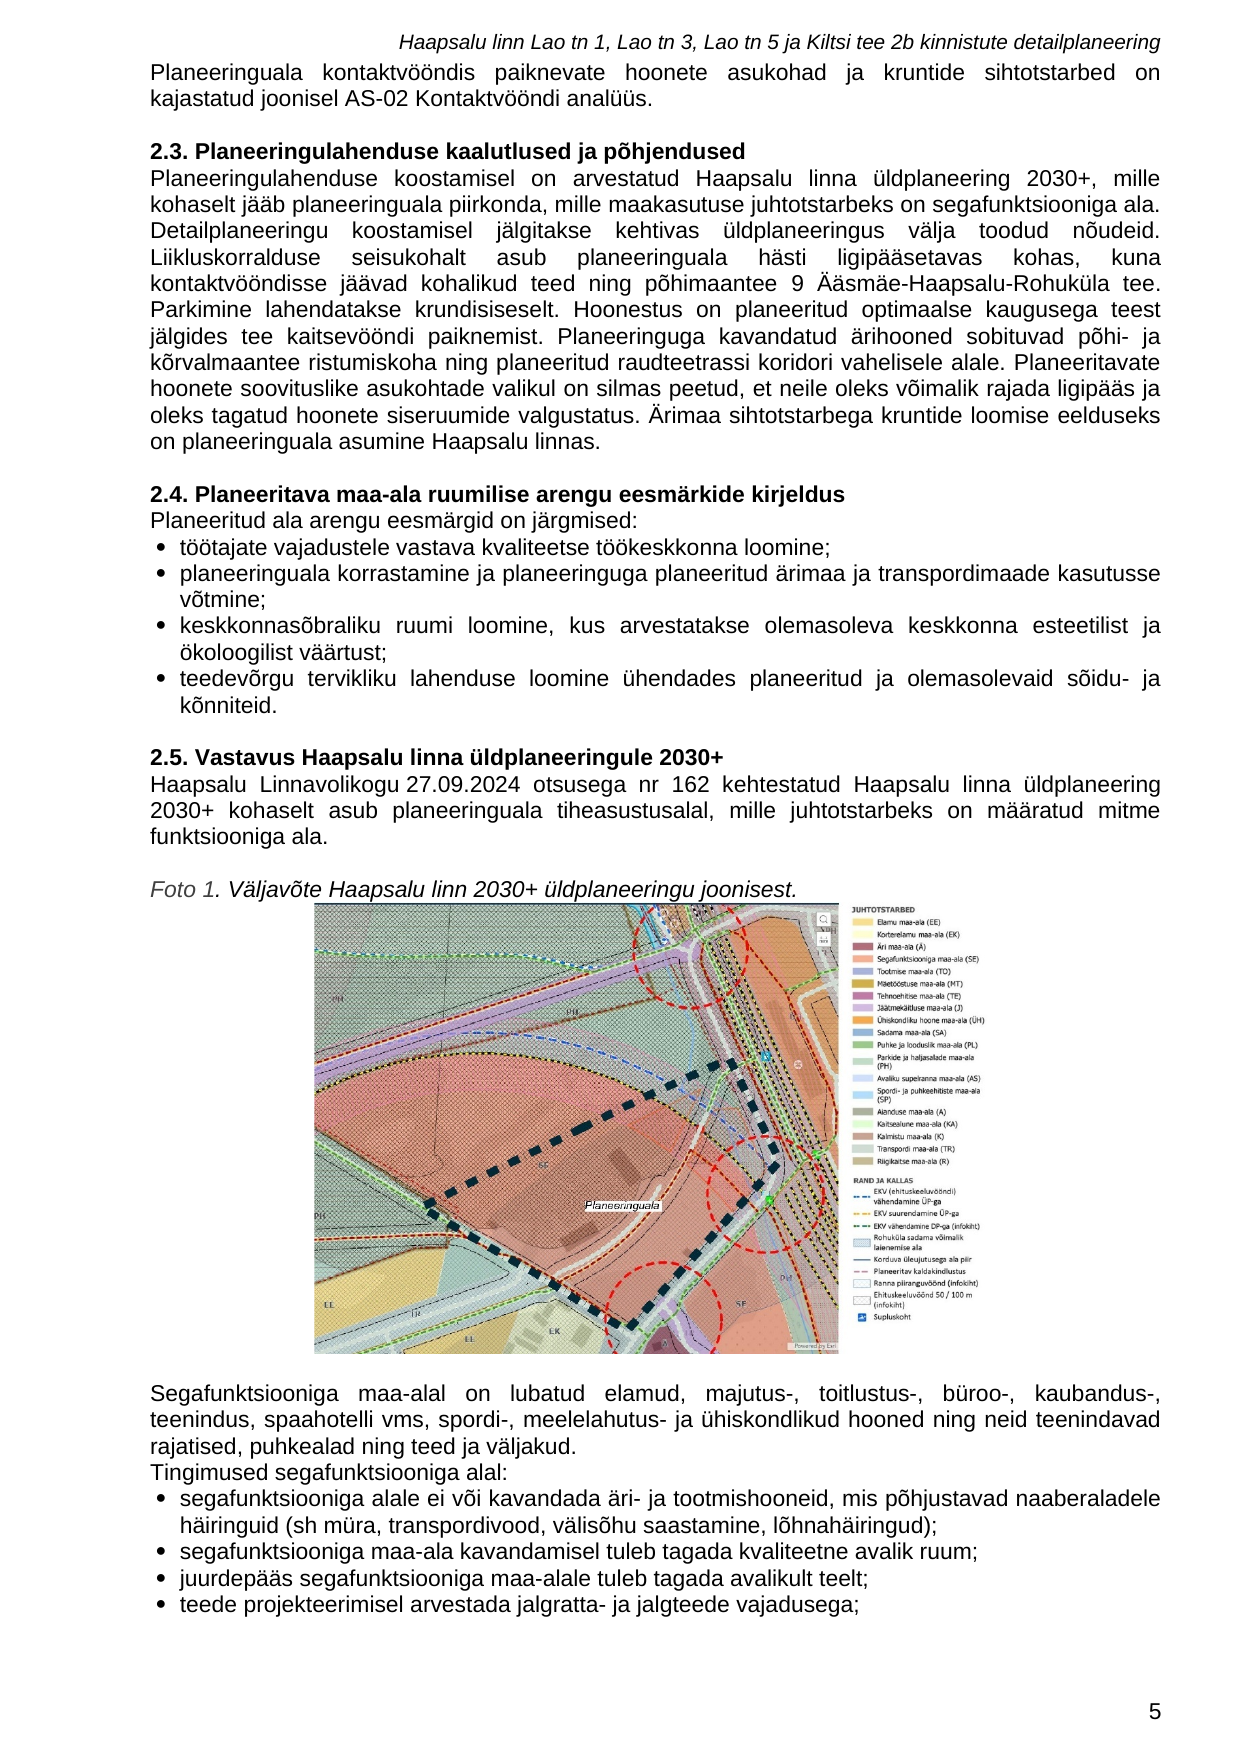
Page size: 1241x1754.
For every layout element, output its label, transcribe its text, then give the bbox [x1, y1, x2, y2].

list keskkonnasõbraliku ruumi loomine, kus arvestatakse olemasoleva keskkonna esteetilist ja ökoloogilist väärtust; [157, 612, 1161, 665]
subtitle Vastavus Haapsalu linna üldplaneeringule 2030+ [150, 744, 1161, 771]
list segafunktsiooniga alale ei või kavandada äri- ja tootmishooneid, mis põhjustavad naaberaladele häiringuid (sh müra, transpordivood, välisõhu saastamine, lõhnahäiringud); [157, 1485, 1161, 1538]
text Planeeringulahenduse koostamisel on arvestatud Haapsalu linna üldplaneering 2030+, mille kohaselt jääb planeeringuala piirkonda, mille maakasutuse juhtotstarbeks on segafunktsiooniga ala. Detailplaneeringu koostamisel jälgitakse kehtivas üldplaneeringus välja toodud nõudeid. Liikluskorralduse seisukohalt asub planeeringuala hästi ligipääsetavas kohas, kuna kontaktvööndisse jäävad kohalikud teed ning põhimaantee 9 Ääsmäe-Haapsalu-Rohuküla tee. Parkimine lahendatakse krundisiseselt. Hoonestus on planeeritud optimaalse kaugusega teest jälgides tee kaitsevööndi paiknemist. Planeeringuga kavandatud ärihooned sobituvad põhi- ja kõrvalmaantee ristumiskoha ning planeeritud raudteetrassi koridori vahelisele alale. Planeeritavate hoonete soovituslike asukohtade valikul on silmas peetud, et neile oleks võimalik rajada ligipääs ja oleks tagatud hoonete siseruumide valgustatus. Ärimaa sihtotstarbega kruntide loomise eelduseks on planeeringuala asumine Haapsalu linnas. [150, 164, 1161, 454]
text Foto 1. Väljavõte Haapsalu linn 2030+ üldplaneeringu joonisest. [150, 876, 1161, 902]
text Haapsalu Linnavolikogu 27.09.2024 otsusega nr 162 kehtestatud Haapsalu linna üldplaneering 2030+ kohaselt asub planeeringuala tiheasustusalal, mille juhtotstarbeks on määratud mitme funktsiooniga ala. [150, 771, 1161, 850]
subtitle Planeeritava maa-ala ruumilise arengu eesmärkide kirjeldus [150, 481, 1161, 507]
list segafunktsiooniga maa-ala kavandamisel tuleb tagada kvaliteetne avalik ruum; [157, 1538, 1161, 1564]
subtitle Planeeringulahenduse kaalutlused ja põhjendused [150, 138, 1161, 164]
list teedevõrgu tervikliku lahenduse loomine ühendades planeeritud ja olemasolevaid sõidu- ja kõnniteid. [157, 665, 1161, 718]
text Planeeritud ala arengu eesmärgid on järgmised: [150, 507, 1161, 533]
text Planeeringuala kontaktvööndis paiknevate hoonete asukohad ja kruntide sihtotstarbed on kajastatud joonisel AS-02 Kontaktvööndi analüüs. [150, 59, 1161, 112]
picture [314, 902, 997, 1354]
text Segafunktsiooniga maa-alal on lubatud elamud, majutus-, toitlustus-, büroo-, kaubandus-, teenindus, spaahotelli vms, spordi-, meelelahutus- ja ühiskondlikud hooned ning neid teenindavad rajatised, puhkealad ning teed ja väljakud. [150, 1380, 1161, 1459]
list planeeringuala korrastamine ja planeeringuga planeeritud ärimaa ja transpordimaade kasutusse võtmine; [157, 560, 1161, 612]
list juurdepääs segafunktsiooniga maa-alale tuleb tagada avalikult teelt; [157, 1564, 1161, 1591]
list töötajate vajadustele vastava kvaliteetse töökeskkonna loomine; [157, 533, 1161, 560]
text Tingimused segafunktsiooniga alal: [150, 1459, 1161, 1485]
list teede projekteerimisel arvestada jalgratta- ja jalgteede vajadusega; [157, 1591, 1161, 1617]
